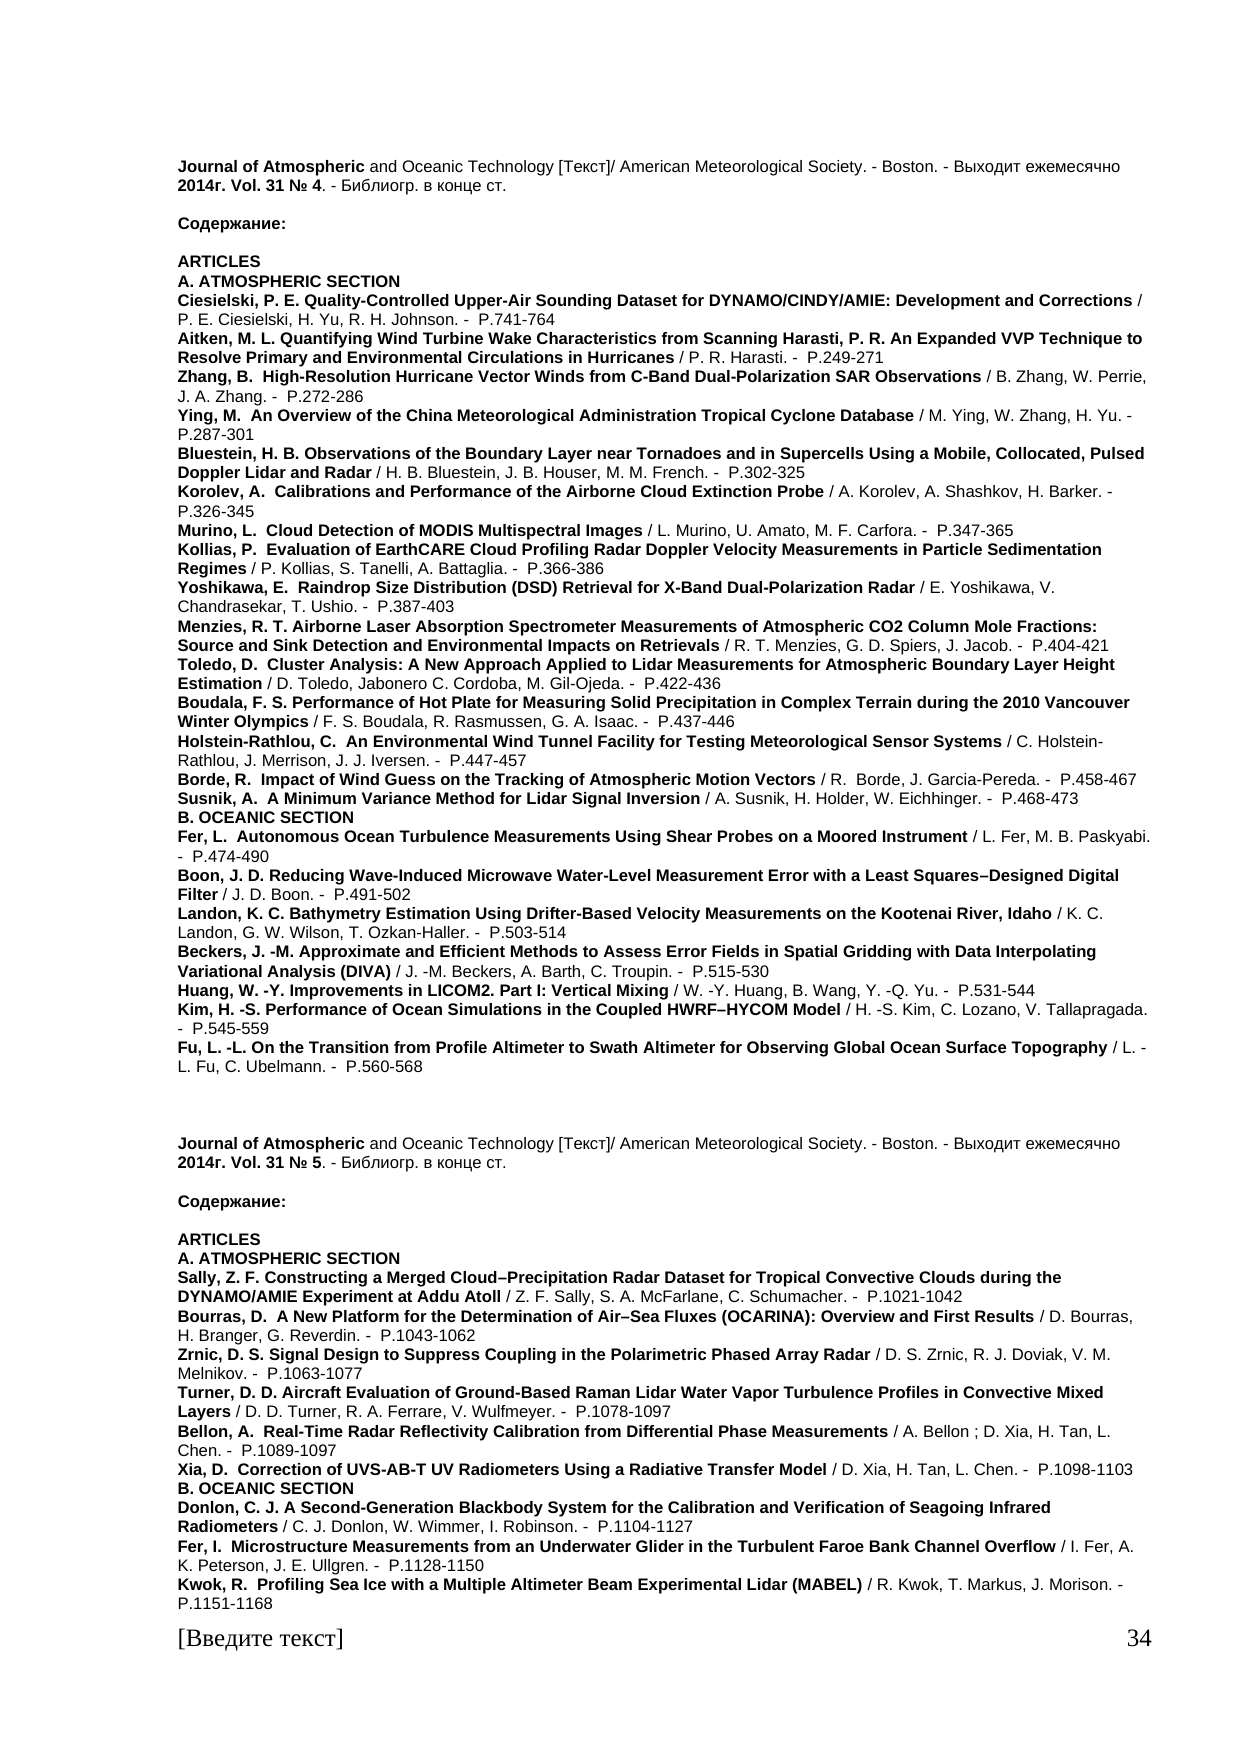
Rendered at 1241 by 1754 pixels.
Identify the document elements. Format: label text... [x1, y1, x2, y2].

text Xia, D. Correction of UVS-AB-T UV Radiometers Using a Radiative Transfer Model / D. Xia, H. Tan, L. Chen. - P.1098-1103 [177, 1460, 1152, 1479]
text ARTICLES [177, 1230, 1152, 1249]
text Bourras, D. A New Platform for the Determination of Air–Sea Fluxes (OCARINA): Overview and First Results / D. Bourras, H. Branger, G. Reverdin. - P.1043-1062 [177, 1306, 1152, 1345]
text Susnik, A. A Minimum Variance Method for Lidar Signal Inversion / A. Susnik, H. Holder, W. Eichhinger. - P.468-473 [177, 789, 1152, 808]
text Aitken, M. L. Quantifying Wind Turbine Wake Characteristics from Scanning Harasti, P. R. An Expanded VVP Technique to Resolve Primary and Environmental Circulations in Hurricanes / P. R. Harasti. - P.249-271 [177, 329, 1152, 367]
text Journal of Atmospheric and Oceanic Technology [Текст]/ American Meteorological Society. - . - Выходит ежемесячно [177, 1134, 1152, 1153]
text Zhang, B. High-Resolution Hurricane Vector Winds from C-Band Dual-Polarization SAR Observations / B. Zhang, W. Perrie, J. A. Zhang. - P.272-286 [177, 367, 1152, 406]
text Holstein-Rathlou, C. An Environmental Wind Tunnel Facility for Testing Meteorological Sensor Systems / C. Holstein-Rathlou, J. Merrison, J. J. Iversen. - P.447-457 [177, 731, 1152, 770]
text Содержание: [177, 1191, 1152, 1211]
text Kwok, R. Profiling Sea Ice with a Multiple Altimeter Beam Experimental Lidar (MABEL) / R. Kwok, T. Markus, J. Morison. - P.1151-1168 [177, 1575, 1152, 1613]
text Bellon, A. Real-Time Radar Reflectivity Calibration from Differential Phase Measurements / A. Bellon ; D. Xia, H. Tan, L. Chen. - P.1089-1097 [177, 1421, 1152, 1460]
text Borde, R. Impact of Wind Guess on the Tracking of Atmospheric Motion Vectors / R. Borde, J. Garcia-Pereda. - P.458-467 [177, 770, 1152, 789]
text Ying, M. An Overview of the Meteorological Administration Tropical Cyclone Database / M. Ying, W. Zhang, H. Yu. - P.287-301 [177, 406, 1152, 444]
text Landon, K. C. Bathymetry Estimation Using Drifter-Based Velocity Measurements on the Kootenai River, Idaho / K. C. Landon, G. W. Wilson, T. Ozkan-Haller. - P.503-514 [177, 904, 1152, 942]
text Fer, L. Autonomous Ocean Turbulence Measurements Using Shear Probes on a Moored Instrument / L. Fer, M. B. Paskyabi. - P.474-490 [177, 827, 1152, 866]
text Boon, J. D. Reducing Wave-Induced Microwave Water-Level Measurement Error with a Least Squares–Designed Digital Filter / J. D. Boon. - P.491-502 [177, 866, 1152, 904]
text Yoshikawa, E. Raindrop Size Distribution (DSD) Retrieval for X-Band Dual-Polarization Radar / E. Yoshikawa, V. Chandrasekar, T. Ushio. - P.387-403 [177, 578, 1152, 616]
text B. OCEANIC SECTION [177, 1479, 1152, 1498]
text A. ATMOSPHERIC SECTION [177, 1249, 1152, 1268]
text Fer, I. Microstructure Measurements from an Underwater Glider in the Turbulent Faroe Bank Channel Overflow / I. Fer, A. K. Peterson, J. E. Ullgren. - P.1128-1150 [177, 1536, 1152, 1575]
text ARTICLES [177, 252, 1152, 271]
text A. ATMOSPHERIC SECTION [177, 271, 1152, 291]
text , D. Cluster Analysis: A New Approach Applied to Lidar Measurements for Atmospheric Boundary Layer Height Estimation / D. , Jabonero C. Cordoba, M. Gil-Ojeda. - P.422-436 [177, 655, 1152, 693]
text Fu, L. -L. On the Transition from Profile Altimeter to Swath Altimeter for Observing Global Ocean Surface Topography / L. -L. Fu, C. Ubelmann. - P.560-568 [177, 1038, 1152, 1076]
text B. OCEANIC SECTION [177, 808, 1152, 827]
text Murino, L. Cloud Detection of MODIS Multispectral Images / L. Murino, U. Amato, M. F. Carfora. - P.347-365 [177, 521, 1152, 540]
text Journal of Atmospheric and Oceanic Technology [Текст]/ American Meteorological Society. - . - Выходит ежемесячно [177, 156, 1152, 176]
text Sally, Z. F. Constructing a Merged Cloud–Precipitation Radar Dataset for Tropical Convective Clouds during the DYNAMO/AMIE Experiment at Addu Atoll / Z. F. Sally, S. A. McFarlane, C. Schumacher. - P.1021-1042 [177, 1268, 1152, 1306]
text Ciesielski, P. E. Quality-Controlled Upper-Air Sounding Dataset for DYNAMO/CINDY/AMIE: Development and Corrections / P. E. Ciesielski, H. Yu, R. H. Johnson. - P.741-764 [177, 291, 1152, 329]
text Boudala, F. S. Performance of Hot Plate for Measuring Solid Precipitation in Complex Terrain during the 2010 Vancouver Winter Olympics / F. S. Boudala, R. Rasmussen, G. A. Isaac. - P.437-446 [177, 693, 1152, 731]
text 2014г. Vol. 31 № 5. - Библиогр. в конце ст. [177, 1153, 1152, 1172]
text Kollias, P. Evaluation of EarthCARE Cloud Profiling Radar Doppler Velocity Measurements in Particle Sedimentation Regimes / P. Kollias, S. Tanelli, A. Battaglia. - P.366-386 [177, 540, 1152, 578]
text Huang, W. -Y. Improvements in LICOM2. Part I: Vertical Mixing / W. -Y. Huang, B. Wang, Y. -Q. Yu. - P.531-544 [177, 981, 1152, 1000]
text Beckers, J. -M. Approximate and Efficient Methods to Assess Error Fields in Spatial Gridding with Data Interpolating Variational Analysis (DIVA) / J. -M. Beckers, A. Barth, C. Troupin. - P.515-530 [177, 942, 1152, 981]
text Turner, D. D. Aircraft Evaluation of Ground-Based Raman Lidar Water Vapor Turbulence Profiles in Convective Mixed Layers / D. D. Turner, R. A. Ferrare, V. Wulfmeyer. - P.1078-1097 [177, 1383, 1152, 1421]
text Bluestein, H. B. Observations of the Boundary Layer near Tornadoes and in Supercells Using a Mobile, Collocated, Pulsed Doppler Lidar and Radar / H. B. Bluestein, J. B. Houser, M. M. French. - P.302-325 [177, 444, 1152, 482]
text Korolev, A. Calibrations and Performance of the Airborne Cloud Extinction Probe / A. Korolev, A. Shashkov, H. Barker. - P.326-345 [177, 482, 1152, 521]
text Donlon, C. J. A Second-Generation Blackbody System for the Calibration and Verification of Seagoing Infrared Radiometers / C. J. Donlon, W. Wimmer, Robinson. - P.1104-1127 [177, 1498, 1152, 1536]
text Menzies, R. T. Airborne Laser Absorption Spectrometer Measurements of Atmospheric CO2 Column Mole Fractions: Source and Sink Detection and Environmental Impacts on Retrievals / R. T. Menzies, G. D. Spiers, J. Jacob. - P.404-421 [177, 616, 1152, 655]
text Содержание: [177, 214, 1152, 233]
text Kim, H. -S. Performance of Ocean Simulations in the Coupled HWRF–HYCOM Model / H. -S. Kim, C. Lozano, V. Tallapragada. - P.545-559 [177, 1000, 1152, 1038]
text Zrnic, D. S. Signal Design to Suppress Coupling in the Polarimetric Phased Array Radar / D. S. Zrnic, R. J. Doviak, V. M. Melnikov. - P.1063-1077 [177, 1345, 1152, 1383]
text 2014г. Vol. 31 № 4. - Библиогр. в конце ст. [177, 176, 1152, 195]
